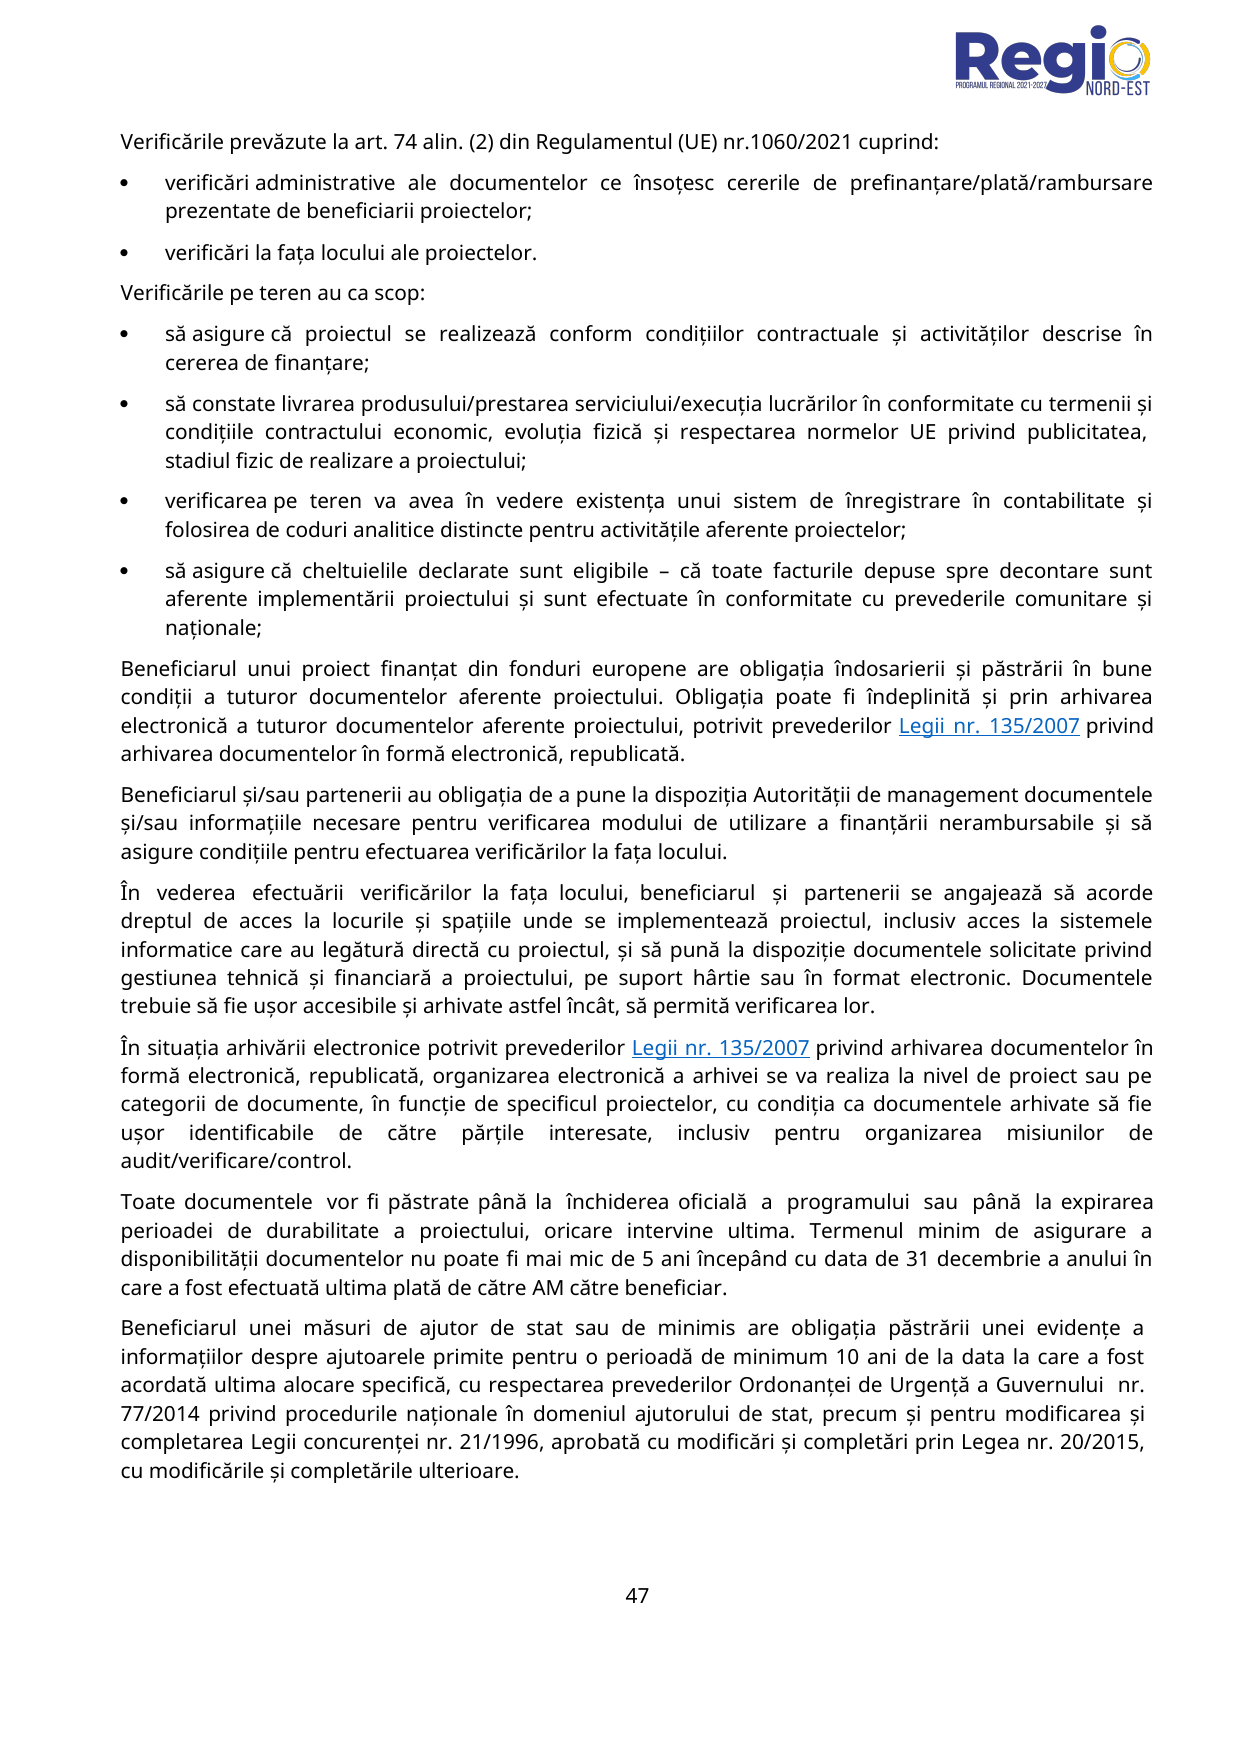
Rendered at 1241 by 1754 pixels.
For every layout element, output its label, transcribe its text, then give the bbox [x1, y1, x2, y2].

text Beneficiarul unui proiect finanțat din fonduri europene are obligația îndosarierii și păstrării în bune condiții a tuturor documentelor aferente proiectului. Obligația poate fi îndeplinită și prin arhivarea electronică a tuturor documentelor aferente proiectului, potrivit prevederilor Legii nr. 135/2007 privind arhivarea documentelor în formă electronică, republicată. [120, 654, 1154, 768]
text Toate documentele vor fi păstrate până la închiderea oficială a programului sau până la expirarea perioadei de durabilitate a proiectului, oricare intervine ultima. Termenul minim de asigurare a disponibilității documentelor nu poate fi mai mic de 5 ani începând cu data de 31 decembrie a anului în care a fost efectuată ultima plată de către AM către beneficiar. [120, 1187, 1154, 1301]
list să constate livrarea produsului/prestarea serviciului/execuția lucrărilor în conformitate cu termenii și condițiile contractului economic, evoluția fizică și respectarea normelor UE privind publicitatea, stadiul fizic de realizare a proiectului; [120, 389, 1154, 474]
list verificări la fața locului ale proiectelor. [120, 238, 1154, 266]
text Verificările prevăzute la art. 74 alin. (2) din Regulamentul (UE) nr.1060/2021 cuprind: [120, 127, 1154, 156]
text În situația arhivării electronice potrivit prevederilor Legii nr. 135/2007 privind arhivarea documentelor în formă electronică, republicată, organizarea electronică a arhivei se va realiza la nivel de proiect sau pe categorii de documente, în funcție de specificul proiectelor, cu condiția ca documentele arhivate să fie ușor identificabile de către părțile interesate, inclusiv pentru organizarea misiunilor de audit/verificare/control. [120, 1033, 1154, 1175]
list verificări administrative ale documentelor ce însoțesc cererile de prefinanțare/plată/rambursare prezentate de beneficiarii proiectelor; [120, 168, 1154, 225]
list să asigure că proiectul se realizează conform condițiilor contractuale și activităților descrise în cererea de finanțare; [120, 319, 1154, 376]
picture [952, 20, 1154, 99]
text Beneficiarul și/sau partenerii au obligația de a pune la dispoziția Autorității de management documentele și/sau informațiile necesare pentru verificarea modului de utilizare a finanțării nerambursabile și să asigure condițiile pentru efectuarea verificărilor la fața locului. [120, 780, 1154, 865]
list verificarea pe teren va avea în vedere existența unui sistem de înregistrare în contabilitate și folosirea de coduri analitice distincte pentru activitățile aferente proiectelor; [120, 487, 1154, 543]
text Verificările pe teren au ca scop: [120, 278, 1154, 307]
text În vederea efectuării verificărilor la fața locului, beneficiarul și partenerii se angajează să acorde dreptul de acces la locurile și spațiile unde se implementează proiectul, inclusiv acces la sistemele informatice care au legătură directă cu proiectul, și să pună la dispoziție documentele solicitate privind gestiunea tehnică și financiară a proiectului, pe suport hârtie sau în format electronic. Documentele trebuie să fie ușor accesibile și arhivate astfel încât, să permită verificarea lor. [120, 878, 1154, 1020]
text Beneficiarul unei măsuri de ajutor de stat sau de minimis are obligația păstrării unei evidențe a informațiilor despre ajutoarele primite pentru o perioadă de minimum 10 ani de la data la care a fost acordată ultima alocare specifică, cu respectarea prevederilor Ordonanței de Urgență a Guvernului nr. 77/2014 privind procedurile naționale în domeniul ajutorului de stat, precum și pentru modificarea și completarea Legii concurenței nr. 21/1996, aprobată cu modificări și completări prin Legea nr. 20/2015, cu modificările și completările ulterioare. [120, 1313, 1146, 1484]
list să asigure că cheltuielile declarate sunt eligibile – că toate facturile depuse spre decontare sunt aferente implementării proiectului și sunt efectuate în conformitate cu prevederile comunitare și naționale; [120, 556, 1154, 641]
